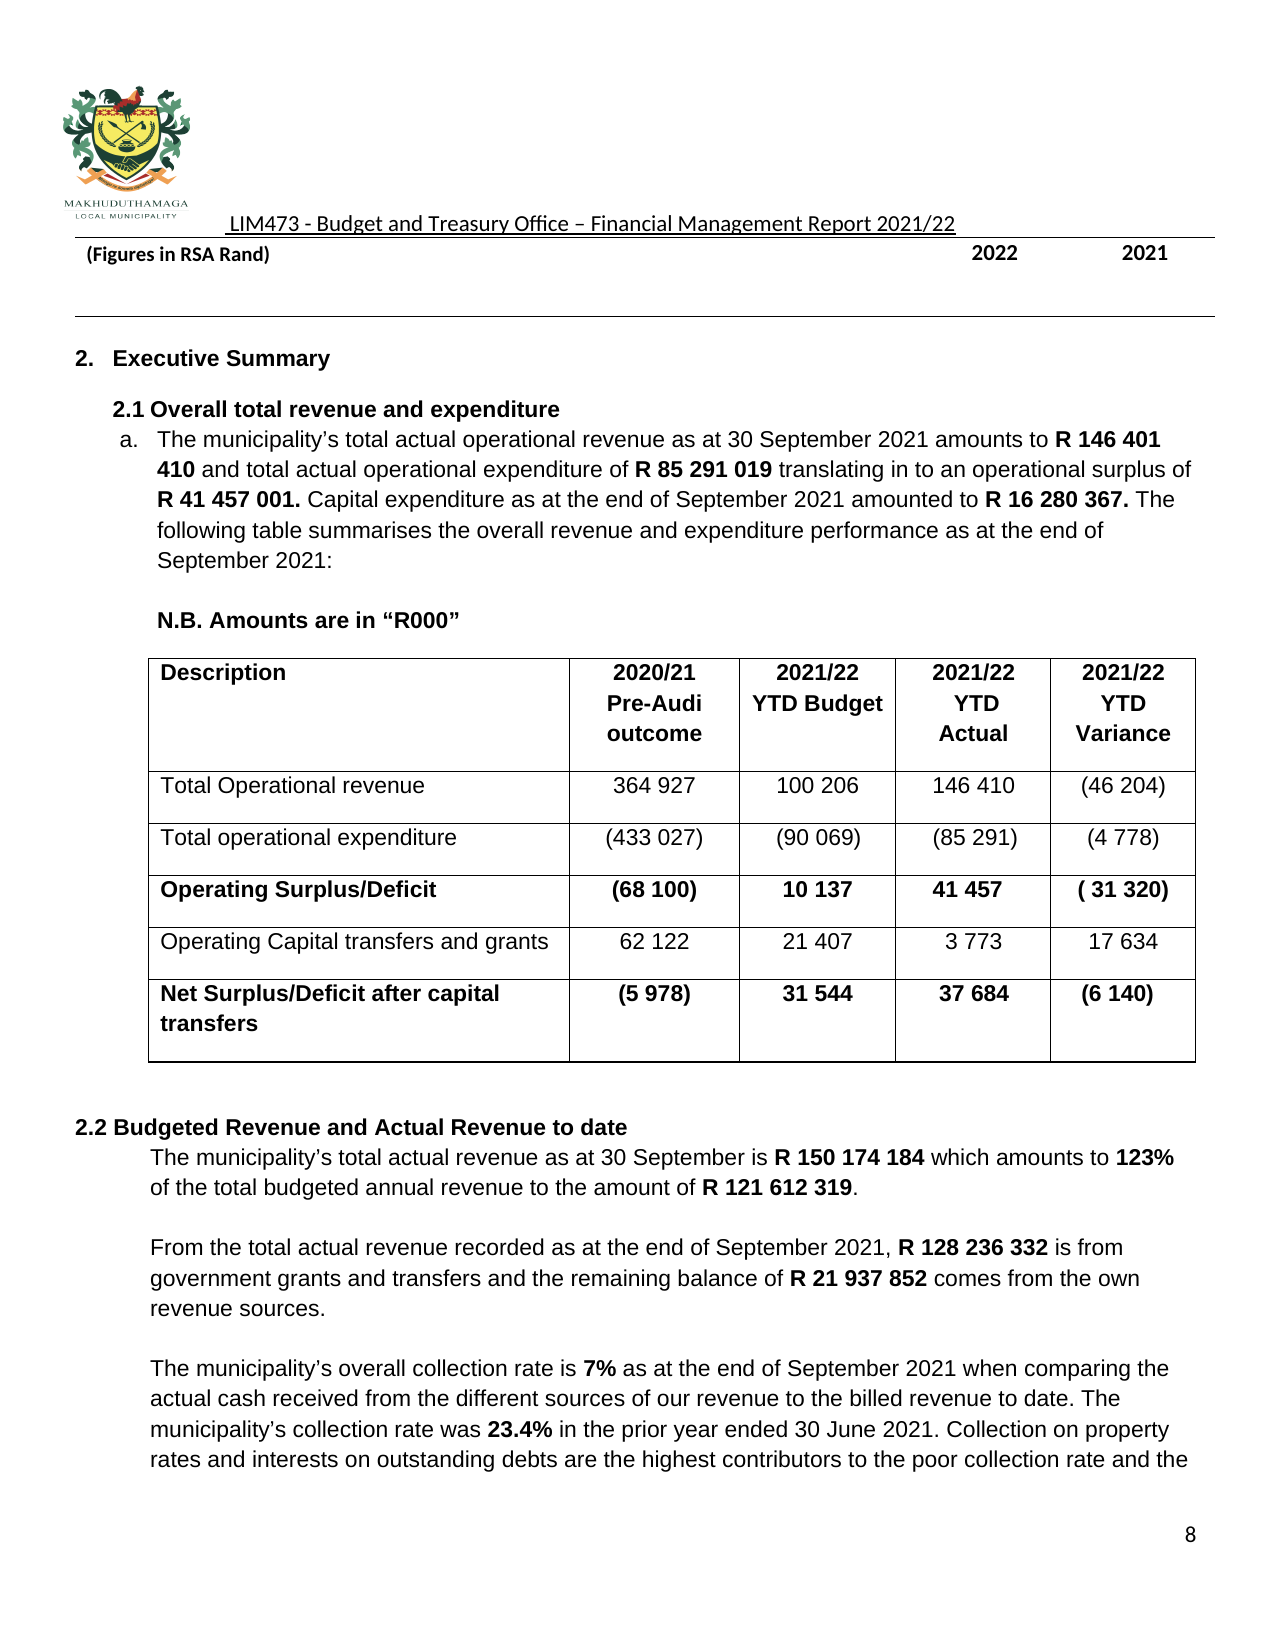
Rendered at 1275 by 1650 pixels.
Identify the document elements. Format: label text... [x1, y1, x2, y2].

table_cell 100 206 [740, 772, 895, 823]
table_header 2021/22 YTD Variance [1051, 659, 1195, 771]
table_cell 17 634 [1051, 928, 1195, 979]
table_cell Total Operational revenue [149, 772, 569, 823]
table_cell (5 978) [570, 980, 739, 1061]
table_cell (433 027) [570, 824, 739, 875]
table_cell (4 778) [1051, 824, 1195, 875]
table_cell (90 069) [740, 824, 895, 875]
table_cell Operating Surplus/Deficit [149, 876, 569, 927]
table_header 2021/22 YTD Actual [896, 659, 1050, 771]
table_header Description [149, 659, 569, 771]
list The municipality’s total actual operational revenue as at 30 September 2021 amounts to R 146 401 410 and total actual operational expenditure of R 85 291 019 translating in to an operational surplus of R 41 457 001. Capital expenditure as at the end of September 2021 amounted to R 16 280 367. The following table summarises the overall revenue and expenditure performance as at the end of September 2021: [119, 426, 1196, 573]
picture [30, 73, 225, 232]
table_cell Net Surplus/Deficit after capital transfers [149, 980, 569, 1061]
table_cell 37 684 [896, 980, 1050, 1061]
subtitle 2.2 Budgeted Revenue and Actual Revenue to date [75, 1113, 1196, 1140]
table_cell 146 410 [896, 772, 1050, 823]
table_cell (6 140) [1051, 980, 1195, 1061]
table_cell 41 457 [896, 876, 1050, 927]
table_cell ( 31 320) [1051, 876, 1195, 927]
list N.B. Amounts are in “R000” [157, 607, 1196, 634]
table_cell 31 544 [740, 980, 895, 1061]
subtitle Overall total revenue and expenditure [112, 396, 1196, 422]
table_cell Total operational expenditure [149, 824, 569, 875]
table_cell (85 291) [896, 824, 1050, 875]
table_cell (68 100) [570, 876, 739, 927]
table_cell 10 137 [740, 876, 895, 927]
table_cell 364 927 [570, 772, 739, 823]
list From the total actual revenue recorded as at the end of September 2021, R 128 236 332 is from government grants and transfers and the remaining balance of R 21 937 852 comes from the own revenue sources. [150, 1234, 1196, 1321]
table_cell (46 204) [1051, 772, 1195, 823]
table_header 2021/22 YTD Budget [740, 659, 895, 771]
table_cell 21 407 [740, 928, 895, 979]
table_header 2020/21 Pre-Audi outcome [570, 659, 739, 771]
list The municipality’s total actual revenue as at 30 September is R 150 174 184 which amounts to 123% of the total budgeted annual revenue to the amount of R 121 612 319. [150, 1144, 1196, 1200]
table_cell 62 122 [570, 928, 739, 979]
subtitle Executive Summary [75, 345, 1196, 371]
table_cell 3 773 [896, 928, 1050, 979]
table_cell Operating Capital transfers and grants [149, 928, 569, 979]
